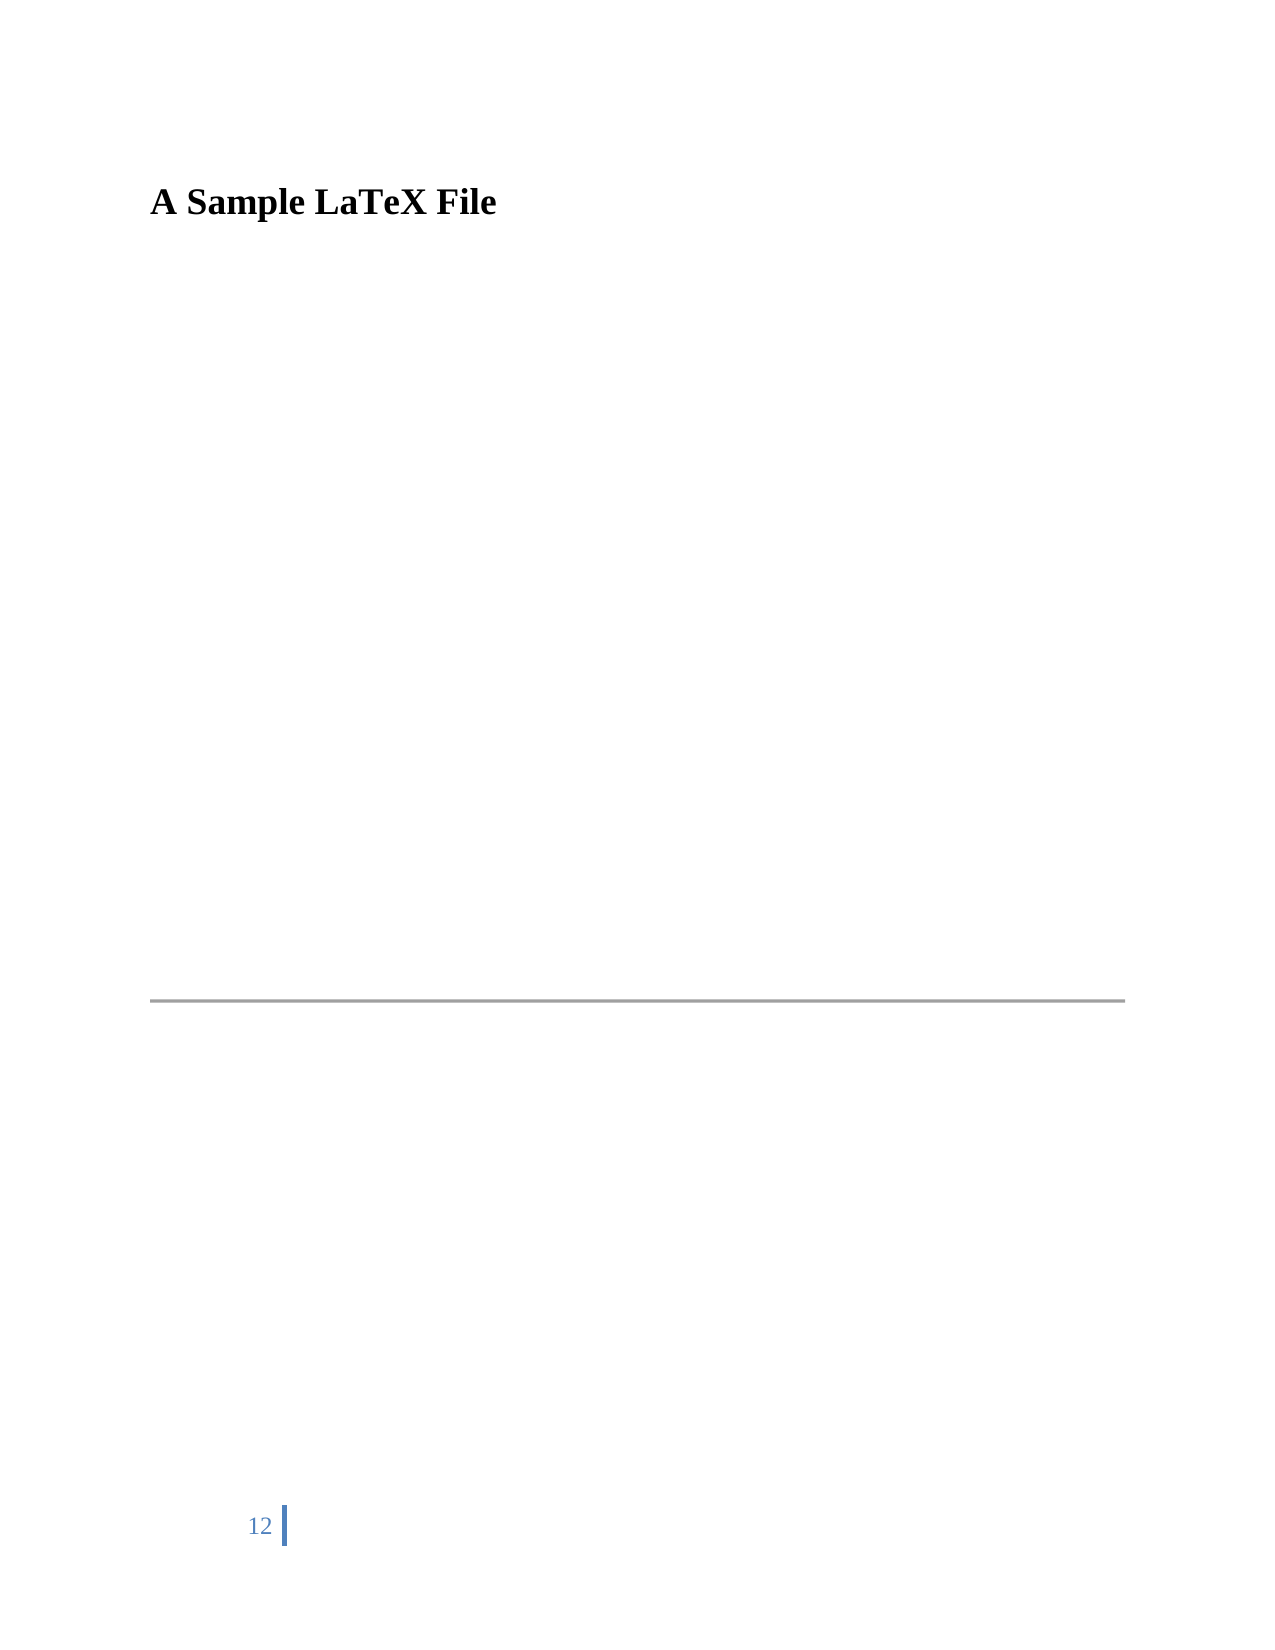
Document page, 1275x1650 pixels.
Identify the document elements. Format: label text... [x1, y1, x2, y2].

subtitle A Sample LaTeX File [150, 179, 1125, 222]
